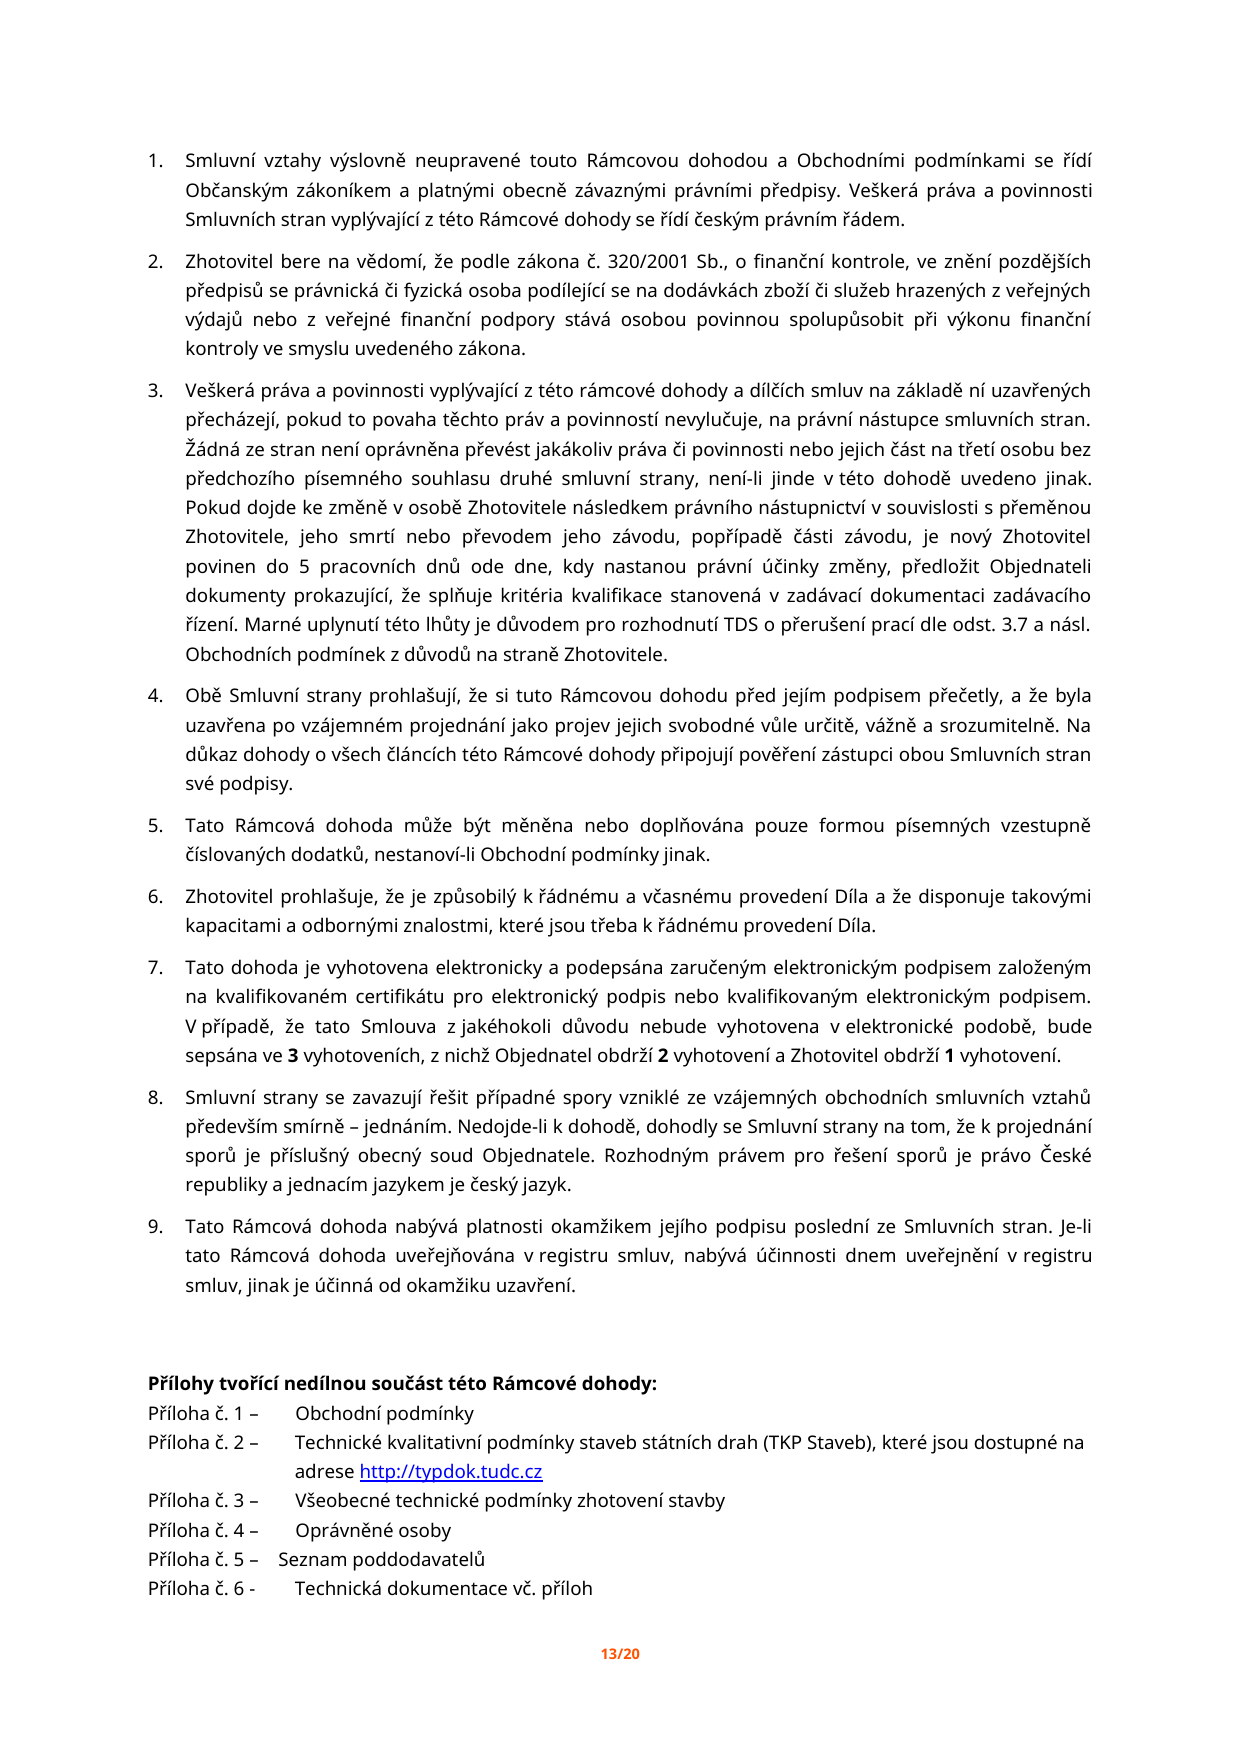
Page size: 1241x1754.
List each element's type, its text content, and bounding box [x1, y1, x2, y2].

text Příloha č. 4 – Oprávněné osoby [148, 1517, 1095, 1542]
list Zhotovitel bere na vědomí, že podle zákona č. 320/2001 Sb., o finanční kontrole, ve znění pozdějších předpisů se právnická či fyzická osoba podílející se na dodávkách zboží či služeb hrazených z veřejných výdajů nebo z veřejné finanční podpory stává osobou povinnou spolupůsobit při výkonu finanční kontroly ve smyslu uvedeného zákona. [148, 248, 1093, 361]
list Tato Rámcová dohoda může být měněna nebo doplňována pouze formou písemných vzestupně číslovaných dodatků, nestanoví-li Obchodní podmínky jinak. [148, 812, 1093, 867]
list Tato Rámcová dohoda nabývá platnosti okamžikem jejího podpisu poslední ze Smluvních stran. Je-li tato Rámcová dohoda uveřejňována v registru smluv, nabývá účinnosti dnem uveřejnění v registru smluv, jinak je účinná od okamžiku uzavření. [148, 1213, 1093, 1298]
list Smluvní strany se zavazují řešit případné spory vzniklé ze vzájemných obchodních smluvních vztahů především smírně – jednáním. Nedojde-li k dohodě, dohodly se Smluvní strany na tom, že k projednání sporů je příslušný obecný soud Objednatele. Rozhodným právem pro řešení sporů je právo České republiky a jednacím jazykem je český jazyk. [148, 1084, 1093, 1197]
text Příloha č. 5 – Seznam poddodavatelů [148, 1546, 1095, 1572]
text Přílohy tvořící nedílnou součást této Rámcové dohody: [148, 1371, 1095, 1396]
text Příloha č. 1 – Obchodní podmínky [148, 1400, 1095, 1425]
list Tato dohoda je vyhotovena elektronicky a podepsána zaručeným elektronickým podpisem založeným na kvalifikovaném certifikátu pro elektronický podpis nebo kvalifikovaným elektronickým podpisem. V případě, že tato Smlouva z jakéhokoli důvodu nebude vyhotovena v elektronické podobě, bude sepsána ve 3 vyhotoveních, z nichž Objednatel obdrží 2 vyhotovení a Zhotovitel obdrží 1 vyhotovení. [148, 954, 1093, 1068]
text Příloha č. 2 – Technické kvalitativní podmínky staveb státních drah (TKP Staveb), které jsou dostupné na adrese http://typdok.tudc.cz [148, 1429, 1095, 1484]
text Příloha č. 6 - Technická dokumentace vč. příloh [148, 1576, 1095, 1601]
list Smluvní vztahy výslovně neupravené touto Rámcovou dohodou a Obchodními podmínkami se řídí Občanským zákoníkem a platnými obecně závaznými právními předpisy. Veškerá práva a povinnosti Smluvních stran vyplývající z této Rámcové dohody se řídí českým právním řádem. [148, 148, 1093, 232]
text Příloha č. 3 – Všeobecné technické podmínky zhotovení stavby [148, 1488, 1095, 1513]
list Veškerá práva a povinnosti vyplývající z této rámcové dohody a dílčích smluv na základě ní uzavřených přecházejí, pokud to povaha těchto práv a povinností nevylučuje, na právní nástupce smluvních stran. Žádná ze stran není oprávněna převést jakákoliv práva či povinnosti nebo jejich část na třetí osobu bez předchozího písemného souhlasu druhé smluvní strany, není-li jinde v této dohodě uvedeno jinak. Pokud dojde ke změně v osobě Zhotovitele následkem právního nástupnictví v souvislosti s přeměnou Zhotovitele, jeho smrtí nebo převodem jeho závodu, popřípadě části závodu, je nový Zhotovitel povinen do 5 pracovních dnů ode dne, kdy nastanou právní účinky změny, předložit Objednateli dokumenty prokazující, že splňuje kritéria kvalifikace stanovená v zadávací dokumentaci zadávacího řízení. Marné uplynutí této lhůty je důvodem pro rozhodnutí TDS o přerušení prací dle odst. 3.7 a násl. Obchodních podmínek z důvodů na straně Zhotovitele. [148, 377, 1093, 666]
list Obě Smluvní strany prohlašují, že si tuto Rámcovou dohodu před jejím podpisem přečetly, a že byla uzavřena po vzájemném projednání jako projev jejich svobodné vůle určitě, vážně a srozumitelně. Na důkaz dohody o všech článcích této Rámcové dohody připojují pověření zástupci obou Smluvních stran své podpisy. [148, 683, 1093, 796]
list Zhotovitel prohlašuje, že je způsobilý k řádnému a včasnému provedení Díla a že disponuje takovými kapacitami a odbornými znalostmi, které jsou třeba k řádnému provedení Díla. [148, 883, 1093, 938]
